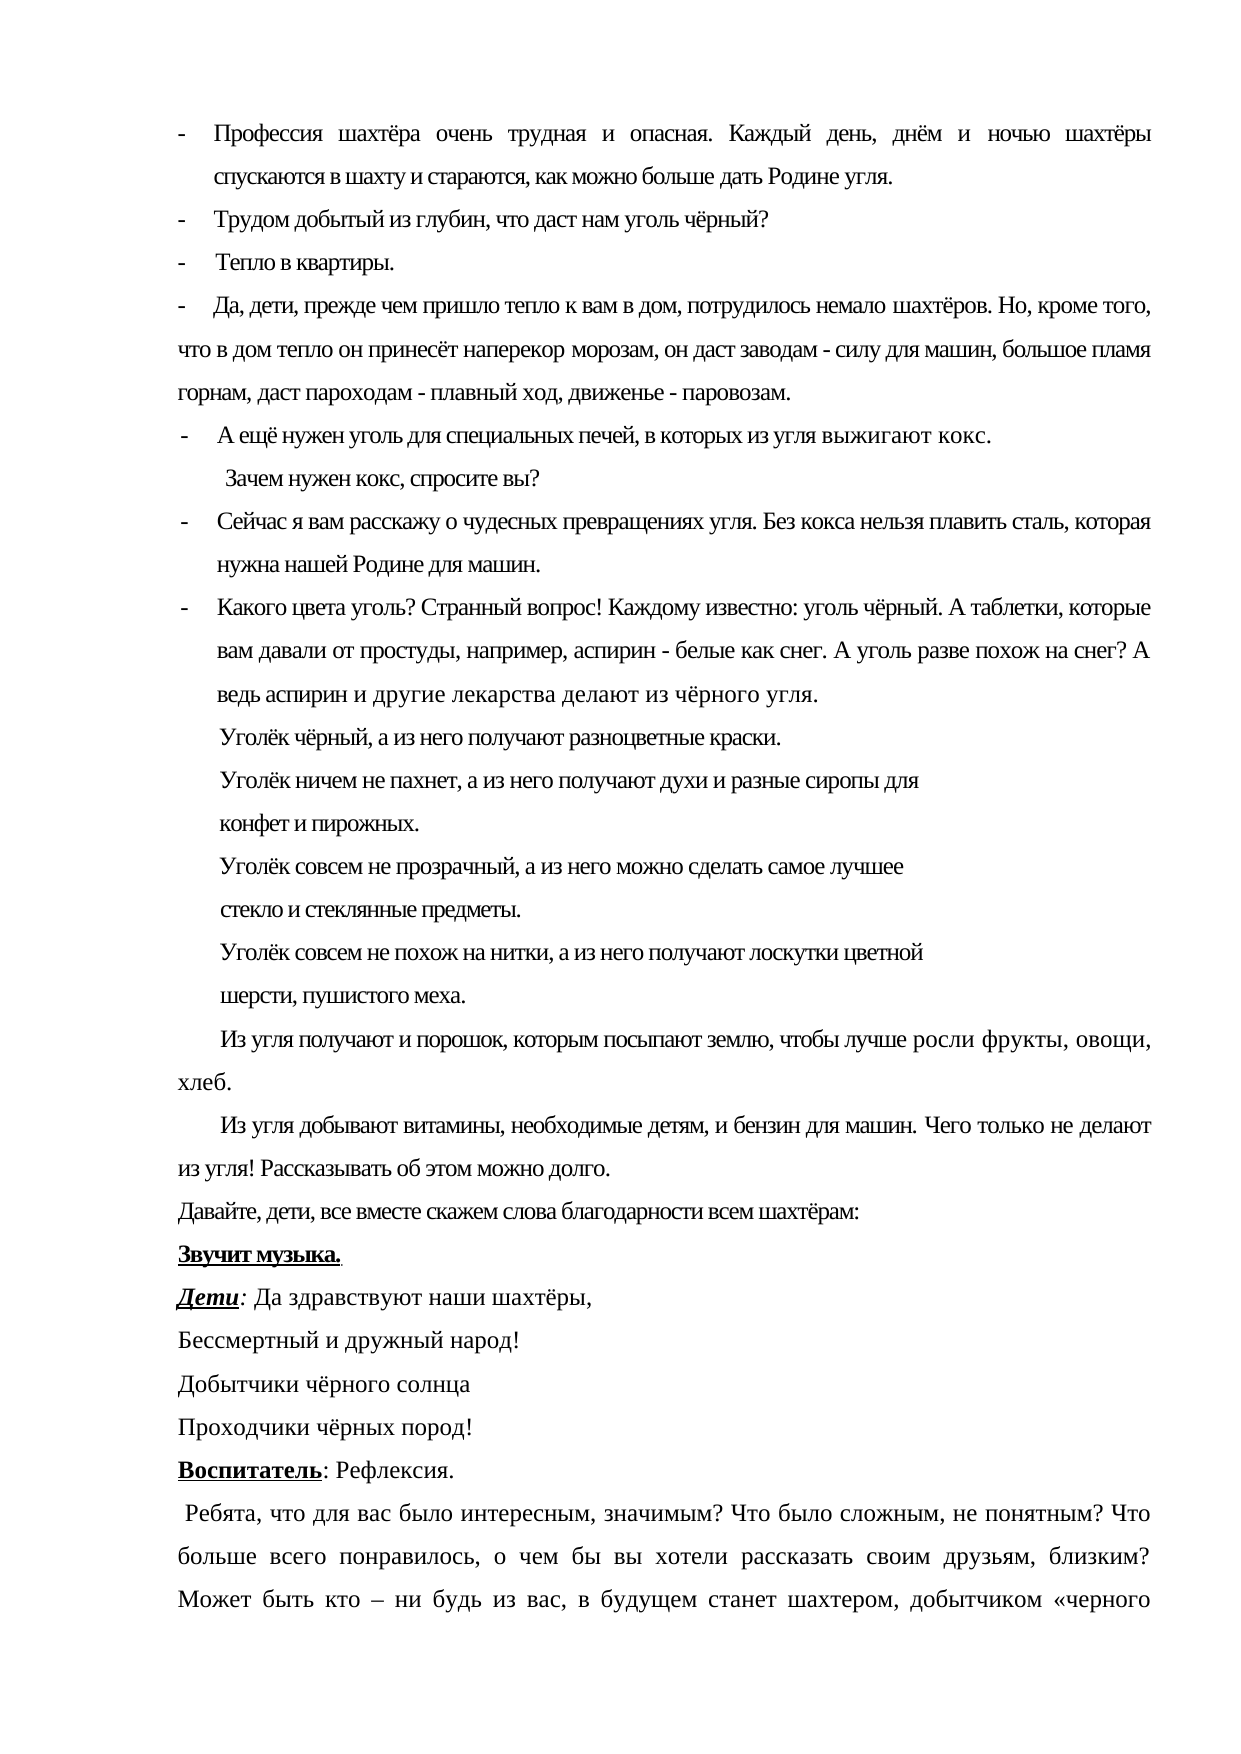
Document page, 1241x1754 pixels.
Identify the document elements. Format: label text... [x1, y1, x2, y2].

text Добытчики чёрного солнца [178, 1369, 1152, 1397]
text Дети: Да здравствуют наши шахтёры, [178, 1282, 1152, 1311]
text Давайте, дети, все вместе скажем слова благодарности всем шахтёрам: [178, 1196, 1152, 1225]
list Профессия шахтёра очень трудная и опасная. Каждый день, днём и ночью шахтёры спускаются в шахту и стараются, как можно больше дать Родине угля. [177, 118, 1152, 190]
text стекло и стеклянные предметы. [220, 894, 1152, 923]
list Сейчас я вам расскажу о чудесных превращениях угля. Без кокса нельзя плавить сталь, которая нужна нашей Родине для машин. [180, 506, 1152, 578]
text Зачем нужен кокс, спросите вы? [225, 463, 1152, 492]
text Уголёк совсем не прозрачный, а из него можно сделать самое лучшее [219, 851, 1152, 880]
text Уголёк чёрный, а из него получают разноцветные краски. [219, 722, 1152, 751]
text Уголёк совсем не похож на нитки, а из него получают лоскутки цветной [219, 937, 1152, 966]
text Из угля добывают витамины, необходимые детям, и бензин для машин. Чего только не делают из угля! Рассказывать об этом можно долго. [178, 1110, 1152, 1182]
text конфет и пирожных. [219, 808, 1152, 837]
list А ещё нужен уголь для специальных печей, в которых из угля выжигают кокс. [180, 420, 1040, 449]
list Тепло в квартиры. [177, 247, 1152, 276]
text Проходчики чёрных пород! [178, 1412, 1152, 1441]
text Воспитатель: Рефлексия. [178, 1455, 1152, 1484]
text Из угля получают и порошок, которым посыпают землю, чтобы лучше росли фрукты, овощи, хлеб. [177, 1024, 1152, 1096]
text Звучит музыка. [178, 1239, 1152, 1268]
text шерсти, пушистого меха. [220, 981, 1152, 1009]
text - Да, дети, прежде чем пришло тепло к вам в дом, потрудилось немало шахтёров. Но, кроме того, что в дом тепло он принесёт наперекор морозам, он даст заводам - силу для машин, большое пламя горнам, даст пароходам - плавный ход, движенье - паровозам. [177, 291, 1152, 406]
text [177, 1498, 1152, 1613]
list Какого цвета уголь? Странный вопрос! Каждому известно: уголь чёрный. А таблетки, которые вам давали от простуды, например, аспирин - белые как снег. А уголь разве похож на снег? А ведь аспирин и другие лекарства делают из чёрного угля. [180, 592, 1152, 707]
text Уголёк ничем не пахнет, а из него получают духи и разные сиропы для [219, 765, 1152, 794]
text Бессмертный и дружный народ! [178, 1326, 1152, 1354]
list Трудом добытый из глубин, что даст нам уголь чёрный? [177, 204, 1152, 233]
